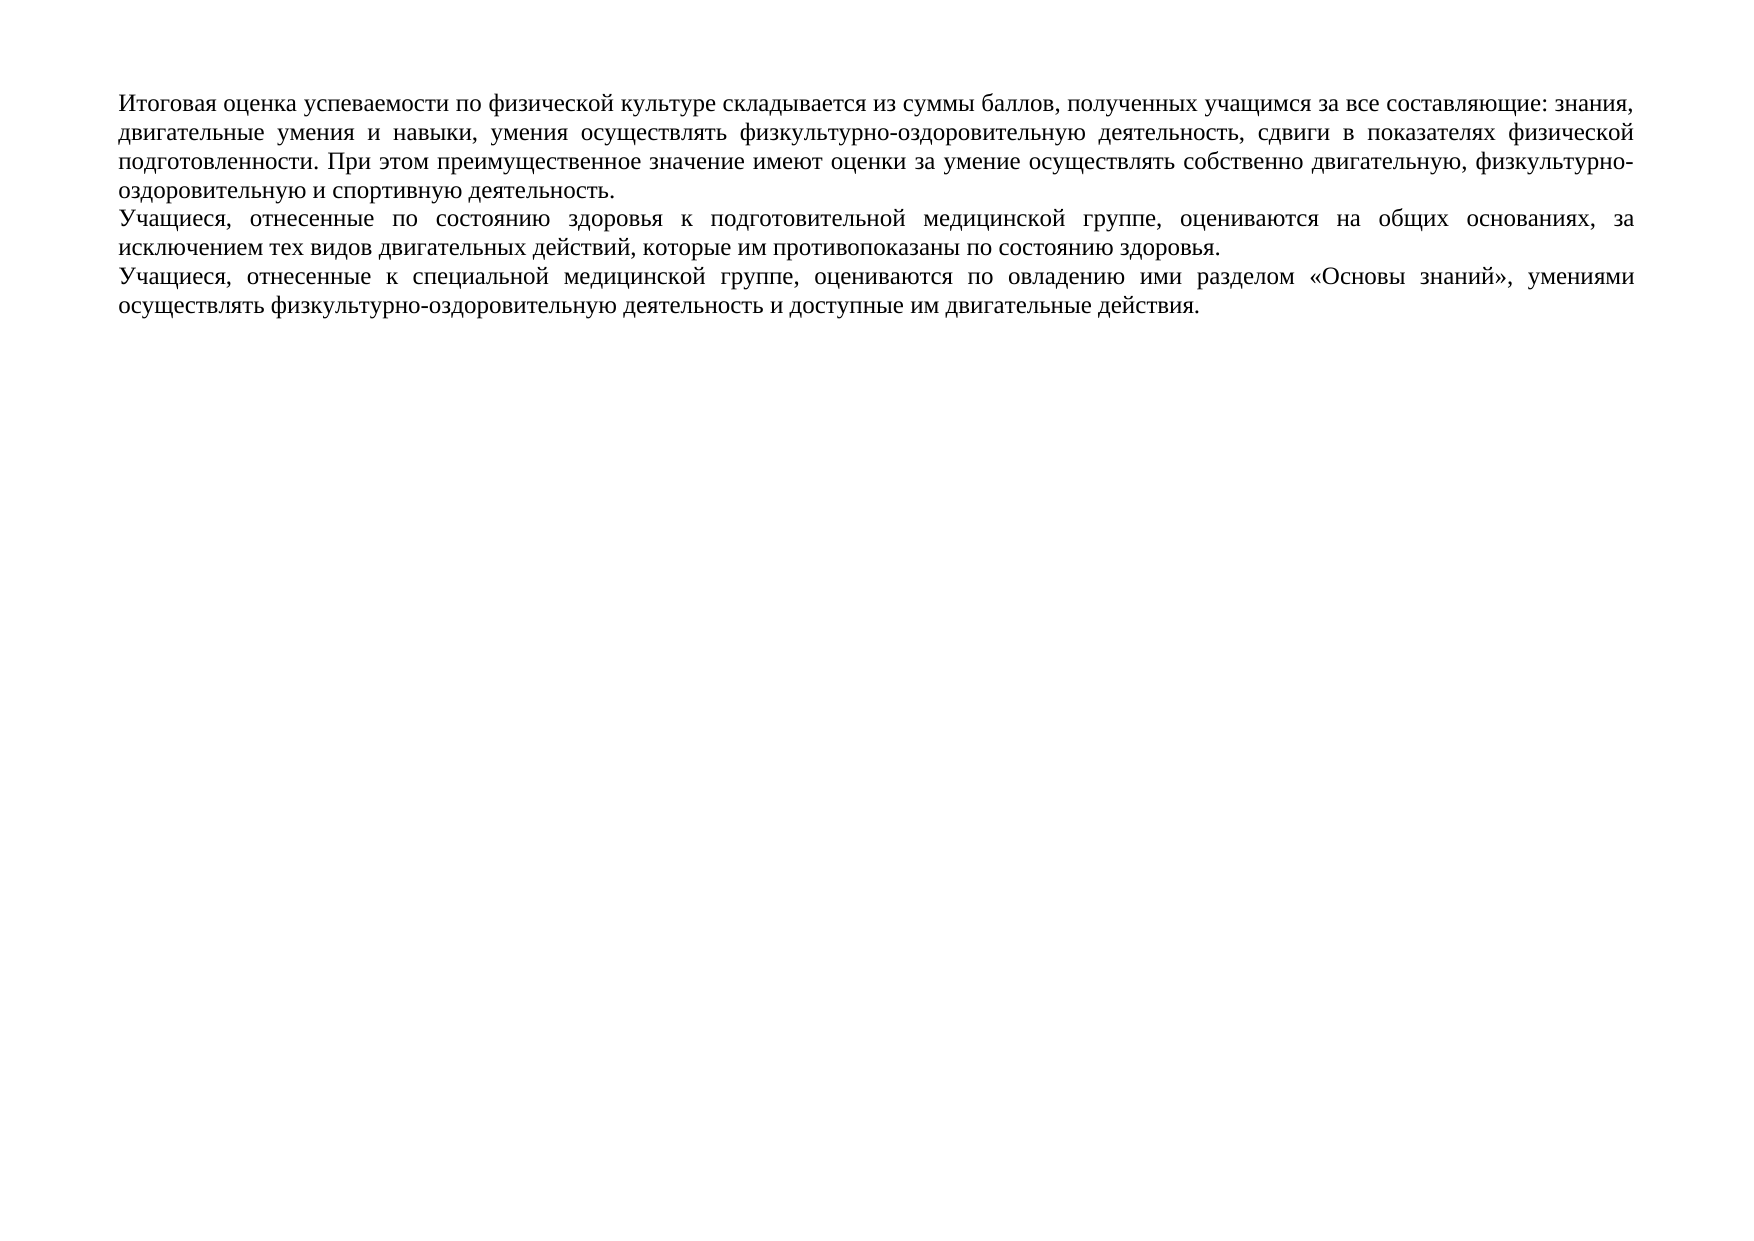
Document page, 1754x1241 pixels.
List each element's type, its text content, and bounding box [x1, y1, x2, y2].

text Учащиеся, отнесенные к специальной медицинской группе, оцениваются по овладению ими разделом «Основы знаний», умениями осуществлять физкультурно-оздоровительную деятельность и доступные им двигательные действия. [118, 261, 1636, 318]
text Итоговая оценка успеваемости по физической культуре складывается из суммы баллов, полученных учащимся за все составляющие: знания, двигательные умения и навыки, умения осуществлять физкультурно-оздоровительную деятельность, сдвиги в показателях физической подготовленности. При этом преимущественное значение имеют оценки за умение осуществлять собственно двигательную, физкультурно-оздоровительную и спортивную деятельность. [118, 88, 1636, 203]
text Учащиеся, отнесенные по состоянию здоровья к подготовительной медицинской группе, оцениваются на общих основаниях, за исключением тех видов двигательных действий, которые им противопоказаны по состоянию здоровья. [118, 203, 1636, 261]
